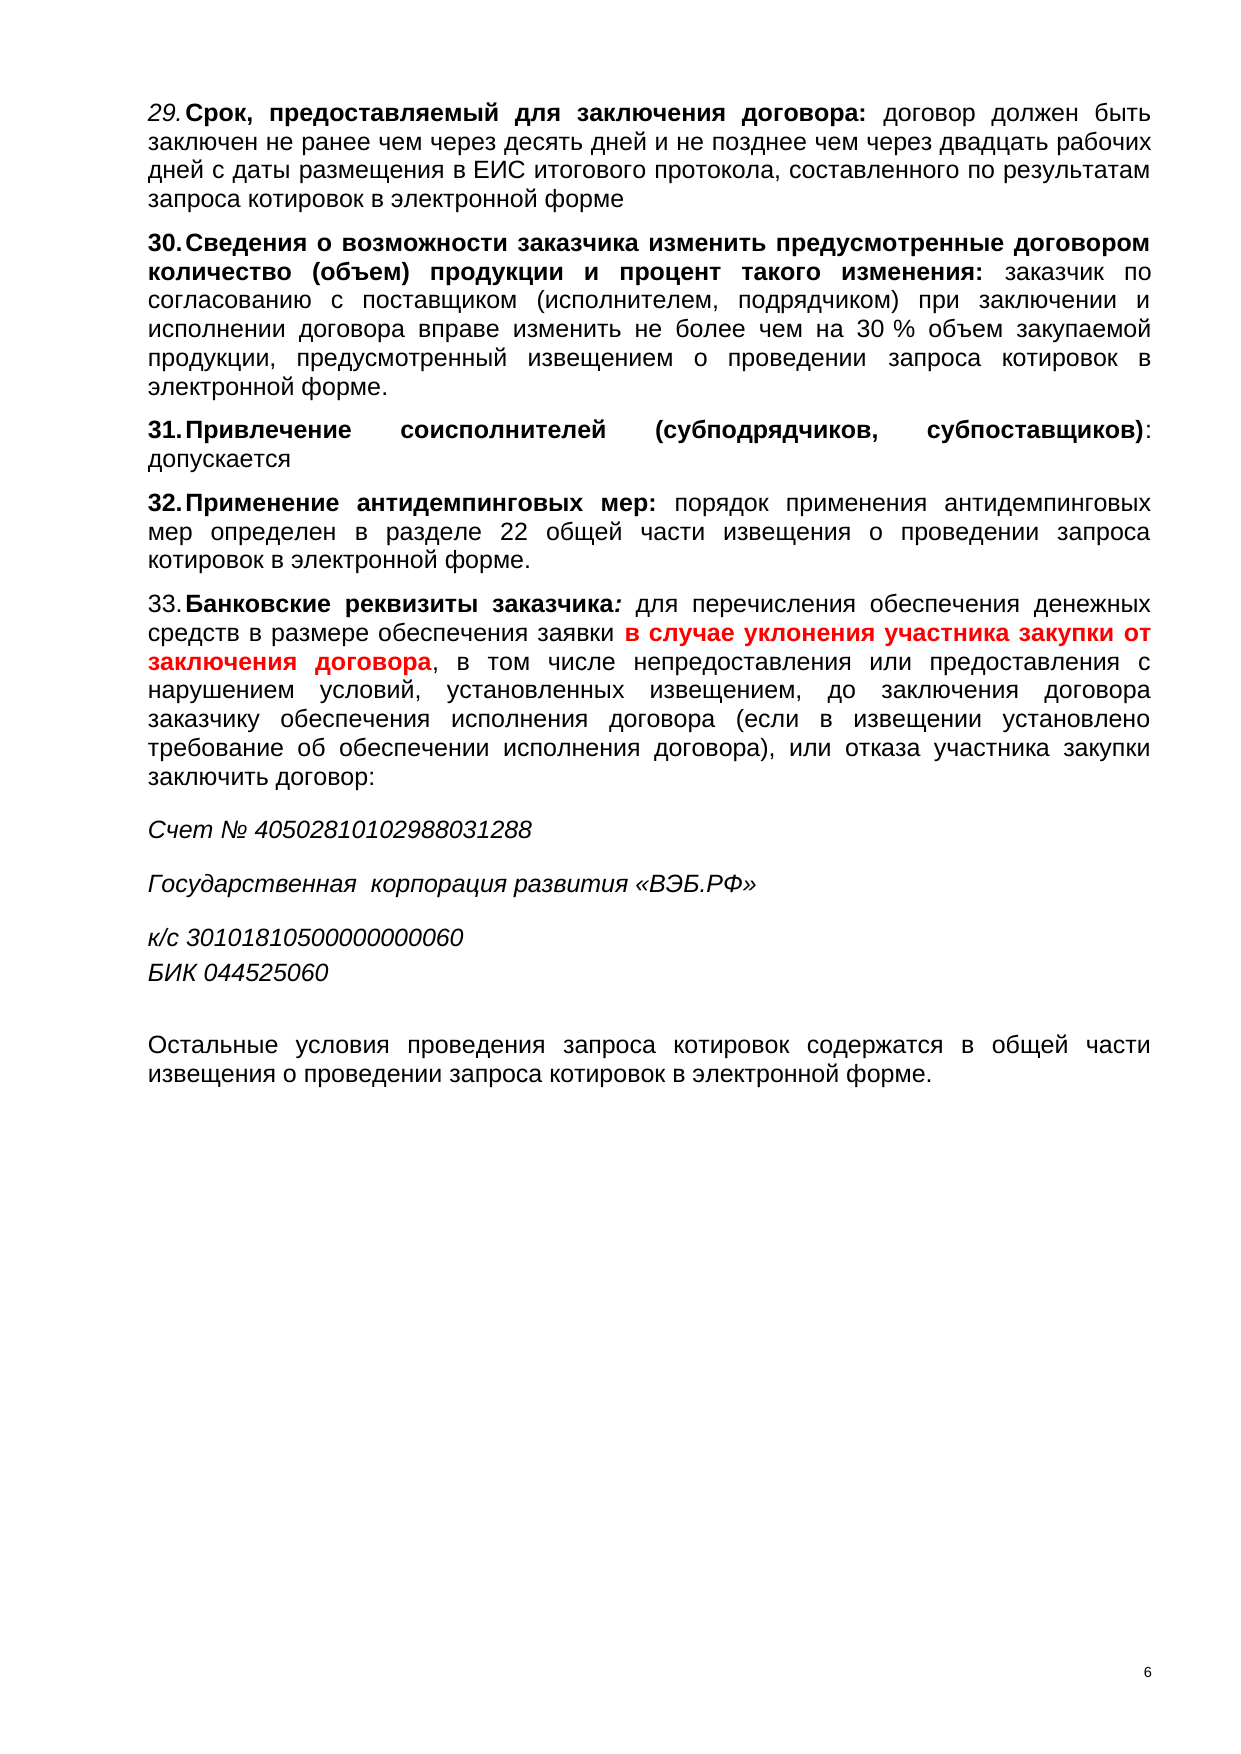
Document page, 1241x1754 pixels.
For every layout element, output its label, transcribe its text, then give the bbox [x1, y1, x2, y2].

list Сведения о возможности заказчика изменить предусмотренные договором количество (объем) продукции и процент такого изменения: заказчик по согласованию с поставщиком (исполнителем, подрядчиком) при заключении и исполнении договора вправе изменить не более чем на 30 % объем закупаемой продукции, предусмотренный извещением о проведении запроса котировок в электронной форме. [148, 228, 1152, 400]
subtitle БИК 044525060 [148, 958, 1152, 987]
list Применение антидемпинговых мер: порядок применения антидемпинговых мер определен в разделе 22 общей части извещения о проведении запроса котировок в электронной форме. [148, 488, 1152, 574]
list Привлечение соисполнителей (субподрядчиков, субпоставщиков): допускается [148, 415, 1152, 473]
text Остальные условия проведения запроса котировок содержатся в общей части извещения о проведении запроса котировок в электронной форме. [148, 1030, 1152, 1088]
subtitle Счет № 40502810102988031288 [148, 815, 1152, 844]
list Срок, предоставляемый для заключения договора: договор должен быть заключен не ранее чем через десять дней и не позднее чем через двадцать рабочих дней с даты размещения в ЕИС итогового протокола, составленного по результатам запроса котировок в электронной форме [148, 98, 1152, 213]
subtitle Государственная корпорация развития «ВЭБ.РФ» [148, 869, 1152, 898]
subtitle к/с 30101810500000000060 [148, 923, 1152, 952]
list Банковские реквизиты заказчика: для перечисления обеспечения денежных средств в размере обеспечения заявки в случае уклонения участника закупки от заключения договора, в том числе непредоставления или предоставления с нарушением условий, установленных извещением, до заключения договора заказчику обеспечения исполнения договора (если в извещении установлено требование об обеспечении исполнения договора), или отказа участника закупки заключить договор: [148, 589, 1152, 790]
